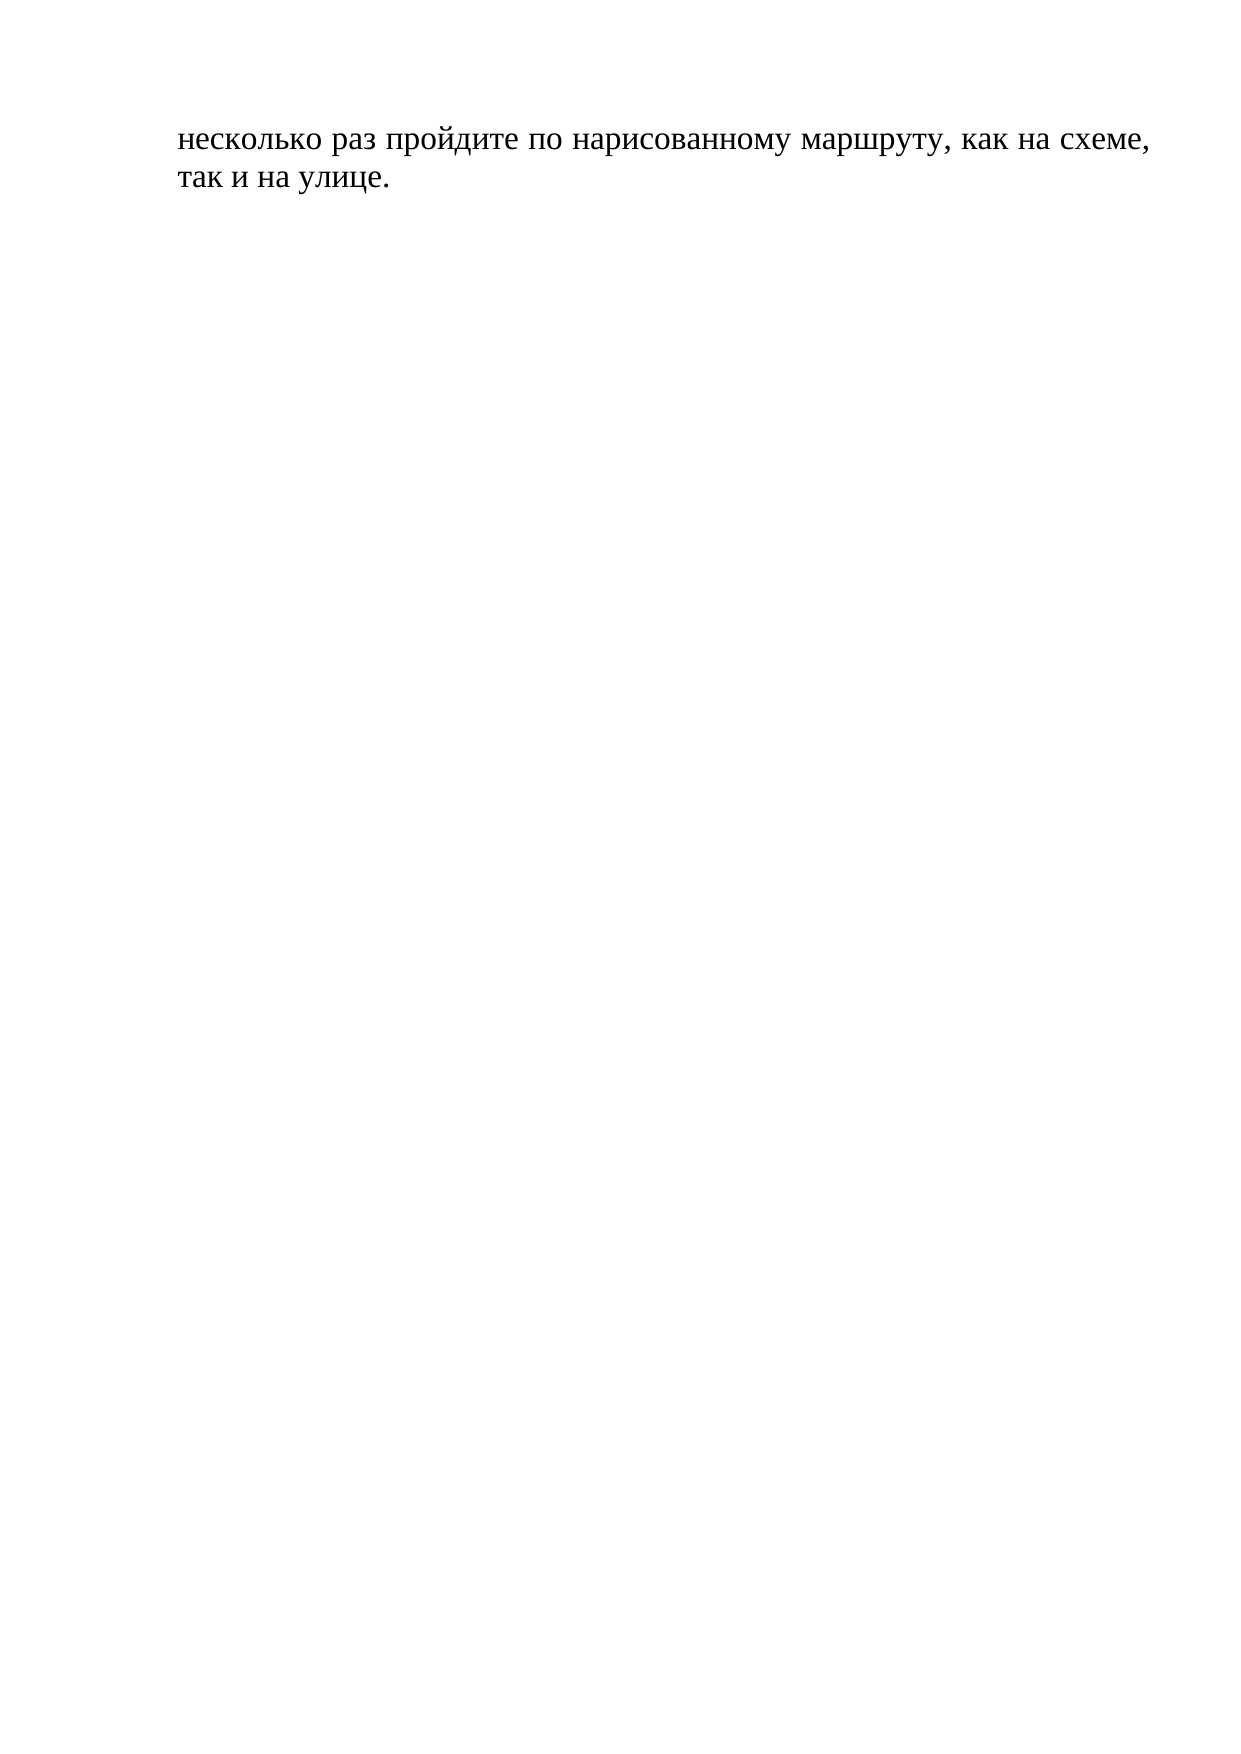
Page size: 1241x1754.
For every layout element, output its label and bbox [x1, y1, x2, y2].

text [177, 118, 1152, 195]
